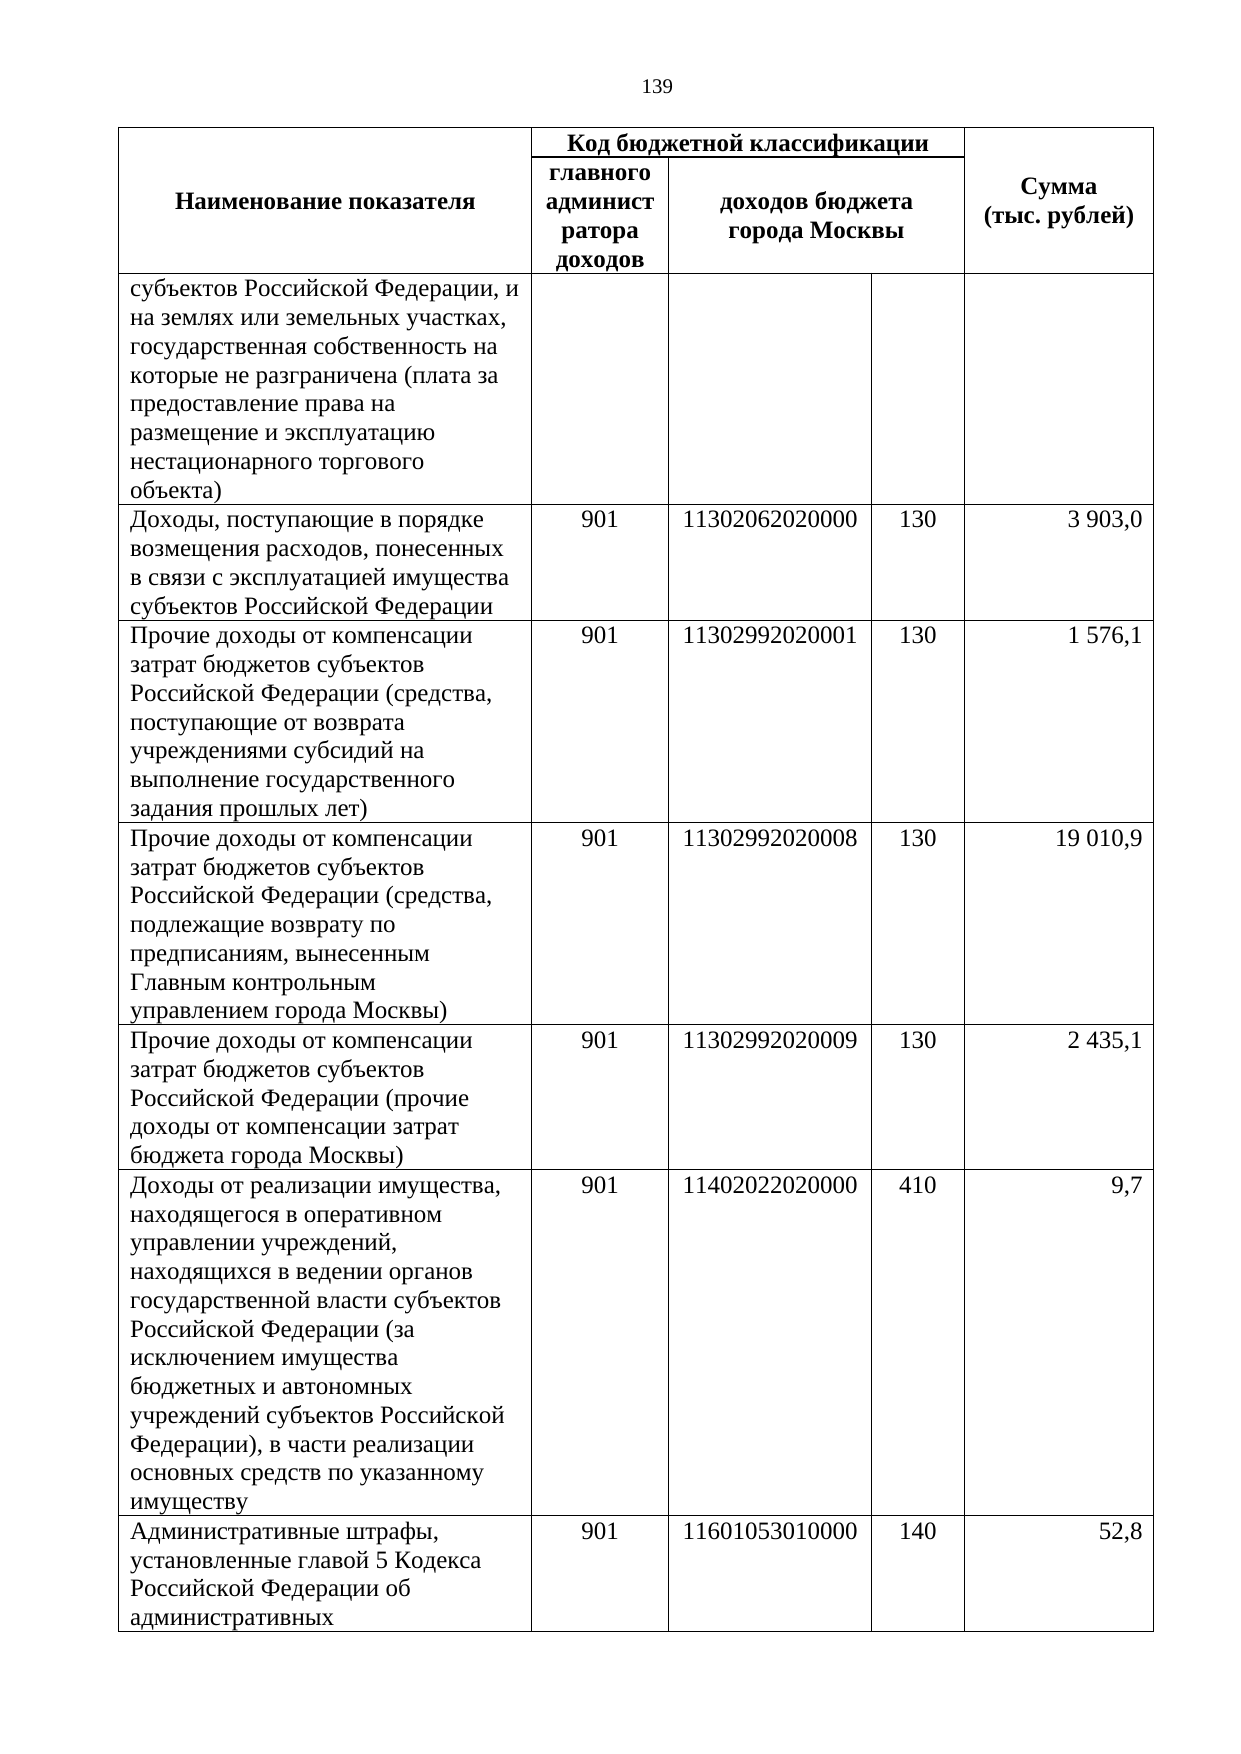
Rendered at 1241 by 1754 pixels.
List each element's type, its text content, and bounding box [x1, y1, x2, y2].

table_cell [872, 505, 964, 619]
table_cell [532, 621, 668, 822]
table_header Сумма (тыс. рублей) [965, 128, 1153, 272]
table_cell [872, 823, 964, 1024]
table_header Код бюджетной классификации [532, 128, 964, 156]
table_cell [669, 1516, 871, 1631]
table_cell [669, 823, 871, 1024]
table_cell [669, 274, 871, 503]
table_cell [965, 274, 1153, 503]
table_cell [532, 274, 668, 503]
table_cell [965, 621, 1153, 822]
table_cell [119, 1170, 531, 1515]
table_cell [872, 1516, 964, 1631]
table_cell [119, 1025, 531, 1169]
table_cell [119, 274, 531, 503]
table_header Наименование показателя [119, 128, 531, 272]
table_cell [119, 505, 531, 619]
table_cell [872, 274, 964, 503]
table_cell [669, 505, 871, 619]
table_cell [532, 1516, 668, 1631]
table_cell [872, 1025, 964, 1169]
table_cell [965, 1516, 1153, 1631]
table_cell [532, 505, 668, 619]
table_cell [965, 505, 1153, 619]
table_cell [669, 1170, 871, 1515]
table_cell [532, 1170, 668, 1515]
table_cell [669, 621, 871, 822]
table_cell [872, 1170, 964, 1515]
table_cell главного администратора доходов [532, 158, 668, 272]
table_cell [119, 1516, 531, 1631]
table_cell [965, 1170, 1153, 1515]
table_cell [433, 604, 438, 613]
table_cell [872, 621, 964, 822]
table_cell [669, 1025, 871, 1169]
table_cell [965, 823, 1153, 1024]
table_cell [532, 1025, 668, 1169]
table_cell доходов бюджета города Москвы [669, 158, 964, 272]
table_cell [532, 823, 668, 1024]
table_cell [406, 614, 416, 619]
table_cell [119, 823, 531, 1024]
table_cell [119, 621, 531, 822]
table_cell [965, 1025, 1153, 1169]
